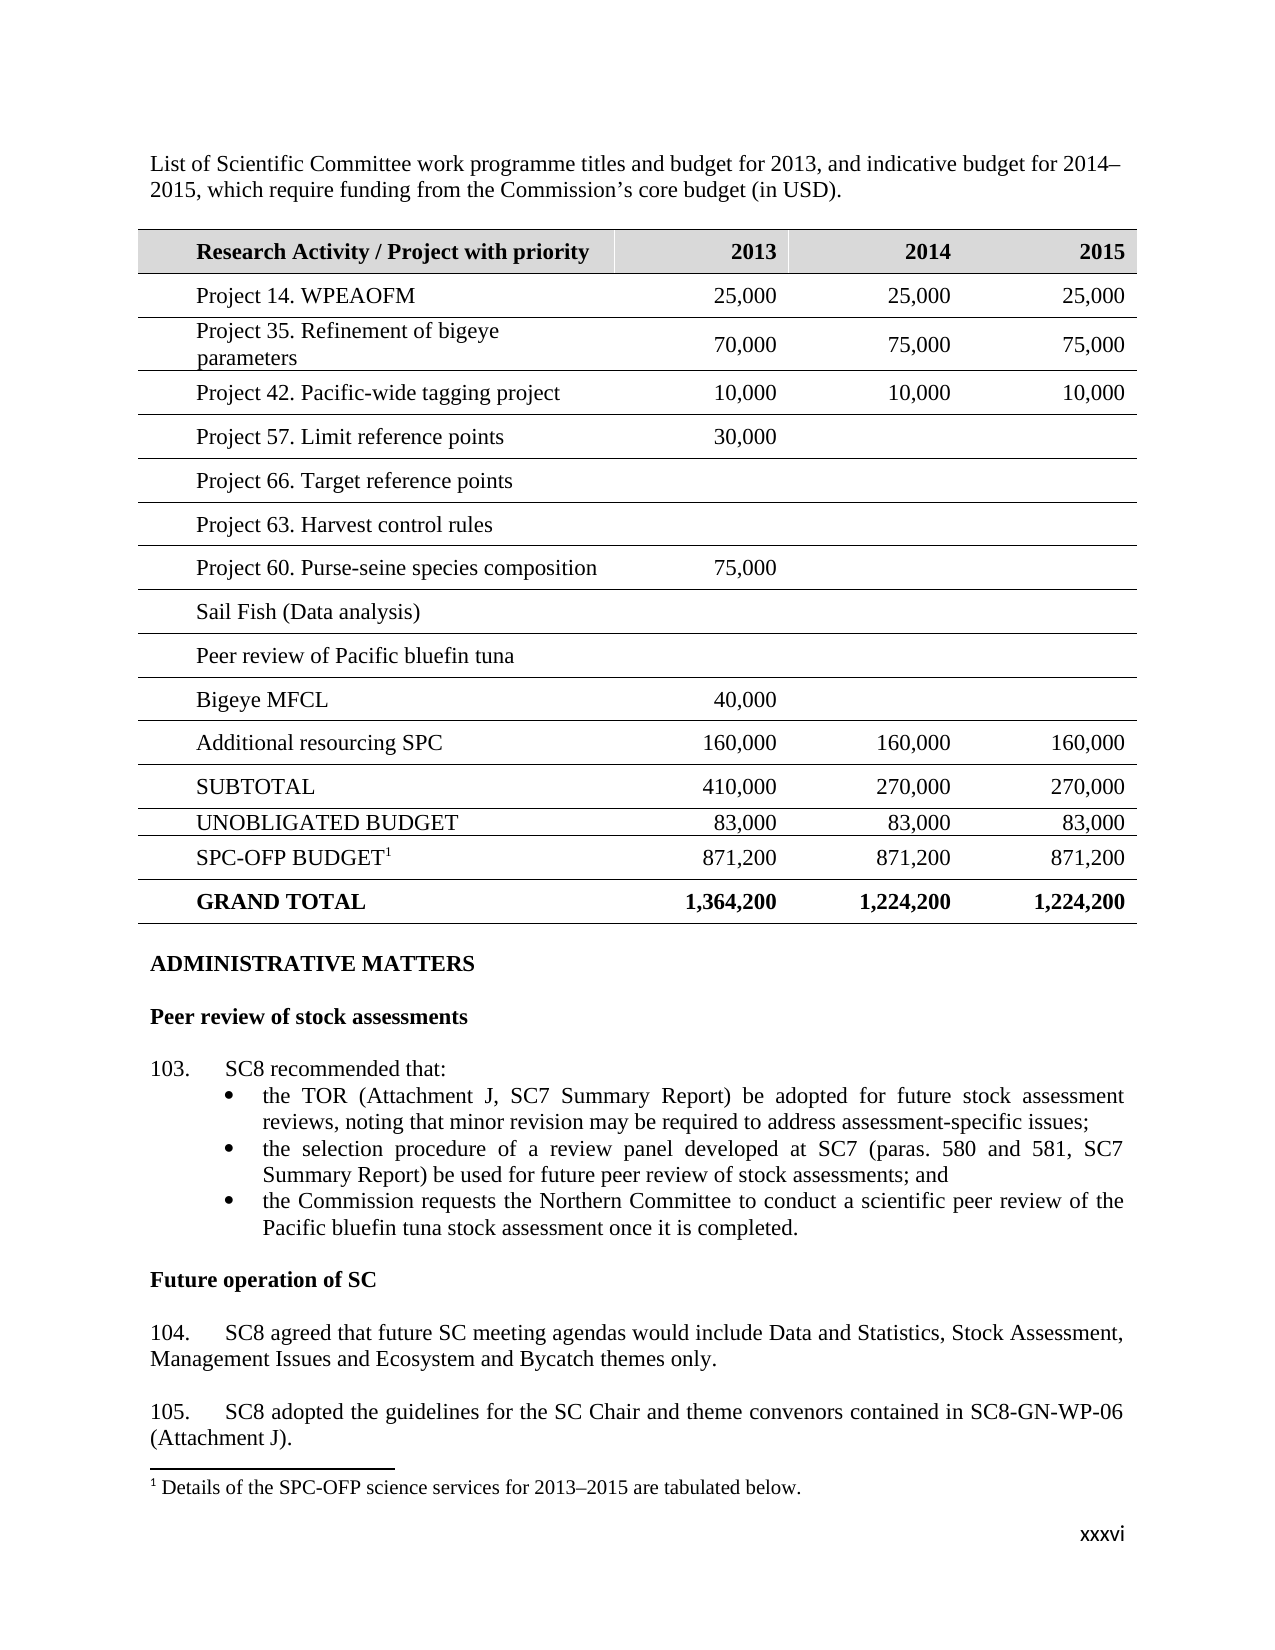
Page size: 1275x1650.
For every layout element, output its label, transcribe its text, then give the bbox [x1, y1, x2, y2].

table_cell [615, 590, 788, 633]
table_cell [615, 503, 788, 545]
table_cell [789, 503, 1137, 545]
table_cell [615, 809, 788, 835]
list SC8 adopted the guidelines for the SC Chair and theme convenors contained in SC8-GN-WP-06 (Attachment J). [150, 1398, 1125, 1451]
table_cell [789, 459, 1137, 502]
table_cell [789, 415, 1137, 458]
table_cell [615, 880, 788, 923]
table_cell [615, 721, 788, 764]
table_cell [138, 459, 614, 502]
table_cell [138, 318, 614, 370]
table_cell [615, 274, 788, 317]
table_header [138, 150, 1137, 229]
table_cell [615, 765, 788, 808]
text Peer review of stock assessments [150, 1003, 1125, 1029]
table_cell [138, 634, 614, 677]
list SC8 recommended that: [150, 1056, 1125, 1082]
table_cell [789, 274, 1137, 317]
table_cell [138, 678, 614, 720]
list the Commission requests the Northern Committee to conduct a scientific peer review of the Pacific bluefin tuna stock assessment once it is completed. [225, 1187, 1125, 1240]
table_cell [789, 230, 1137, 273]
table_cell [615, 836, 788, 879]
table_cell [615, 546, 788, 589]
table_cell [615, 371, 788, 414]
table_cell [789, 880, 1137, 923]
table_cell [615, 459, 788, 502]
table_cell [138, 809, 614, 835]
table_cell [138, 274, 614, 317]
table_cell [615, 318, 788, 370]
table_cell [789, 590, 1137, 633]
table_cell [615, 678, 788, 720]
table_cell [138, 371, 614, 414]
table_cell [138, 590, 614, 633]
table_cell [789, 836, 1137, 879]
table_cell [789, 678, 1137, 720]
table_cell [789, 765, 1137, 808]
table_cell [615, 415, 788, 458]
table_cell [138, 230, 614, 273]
text Future operation of SC [150, 1266, 1125, 1293]
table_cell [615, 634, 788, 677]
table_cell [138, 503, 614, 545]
list the TOR (Attachment J, SC7 Summary Report) be adopted for future stock assessment reviews, noting that minor revision may be required to address assessment-specific issues; [225, 1082, 1125, 1134]
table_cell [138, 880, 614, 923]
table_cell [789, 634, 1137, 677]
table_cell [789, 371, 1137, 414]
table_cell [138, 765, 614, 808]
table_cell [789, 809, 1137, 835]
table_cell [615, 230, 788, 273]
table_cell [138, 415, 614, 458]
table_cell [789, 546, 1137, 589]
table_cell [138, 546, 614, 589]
list SC8 agreed that future SC meeting agendas would include Data and Statistics, Stock Assessment, Management Issues and Ecosystem and Bycatch themes only. [150, 1319, 1125, 1372]
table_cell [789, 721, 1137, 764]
list the selection procedure of a review panel developed at SC7 (paras. 580 and 581, SC7 Summary Report) be used for future peer review of stock assessments; and [225, 1134, 1125, 1187]
text Administrative Matters [150, 950, 1125, 976]
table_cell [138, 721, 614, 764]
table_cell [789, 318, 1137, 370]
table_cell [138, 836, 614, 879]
